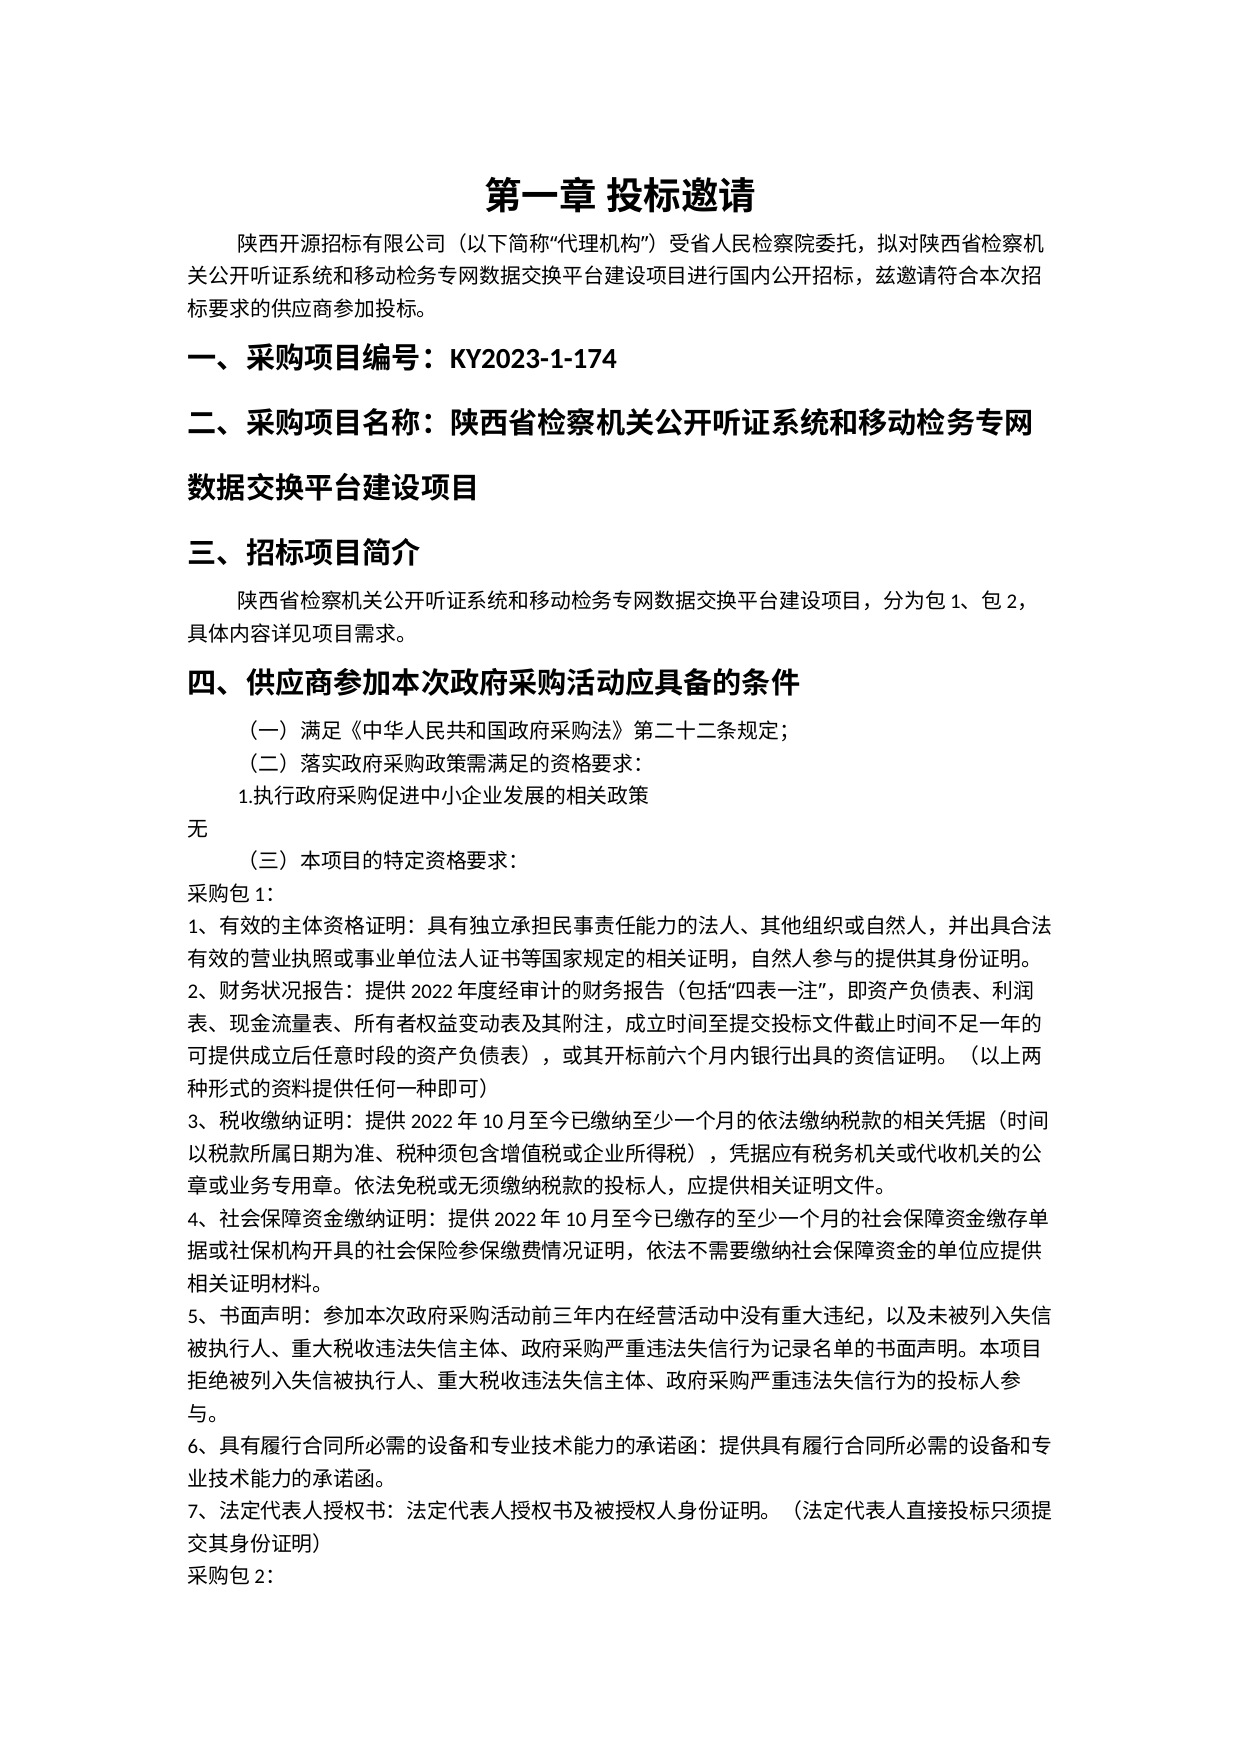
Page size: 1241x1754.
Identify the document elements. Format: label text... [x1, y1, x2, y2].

text 采购包2： [187, 1559, 1053, 1592]
text 3、税收缴纳证明：提供2022年10月至今已缴纳至少一个月的依法缴纳税款的相关凭据（时间以税款所属日期为准、税种须包含增值税或企业所得税），凭据应有税务机关或代收机关的公章或业务专用章。依法免税或无须缴纳税款的投标人，应提供相关证明文件。 [187, 1104, 1053, 1202]
text 1.执行政府采购促进中小企业发展的相关政策 [187, 779, 1053, 812]
text 第一章 投标邀请 [187, 162, 1053, 227]
text 一、采购项目编号：KY2023-1-174 [187, 324, 1053, 389]
text 三、招标项目简介 [187, 519, 1053, 584]
text 采购包1： [187, 877, 1053, 909]
text 2、财务状况报告：提供2022年度经审计的财务报告（包括“四表一注”，即资产负债表、利润表、现金流量表、所有者权益变动表及其附注，成立时间至提交投标文件截止时间不足一年的可提供成立后任意时段的资产负债表），或其开标前六个月内银行出具的资信证明。（以上两种形式的资料提供任何一种即可） [187, 974, 1053, 1104]
text 二、采购项目名称：陕西省检察机关公开听证系统和移动检务专网数据交换平台建设项目 [187, 389, 1053, 519]
text （二）落实政府采购政策需满足的资格要求： [187, 747, 1053, 779]
text 6、具有履行合同所必需的设备和专业技术能力的承诺函：提供具有履行合同所必需的设备和专业技术能力的承诺函。 [187, 1429, 1053, 1494]
text 4、社会保障资金缴纳证明：提供2022年10月至今已缴存的至少一个月的社会保障资金缴存单据或社保机构开具的社会保险参保缴费情况证明，依法不需要缴纳社会保障资金的单位应提供相关证明材料。 [187, 1202, 1053, 1299]
text （一）满足《中华人民共和国政府采购法》第二十二条规定； [187, 714, 1053, 747]
text 5、书面声明：参加本次政府采购活动前三年内在经营活动中没有重大违纪，以及未被列入失信被执行人、重大税收违法失信主体、政府采购严重违法失信行为记录名单的书面声明。本项目拒绝被列入失信被执行人、重大税收违法失信主体、政府采购严重违法失信行为的投标人参与。 [187, 1299, 1053, 1429]
text （三）本项目的特定资格要求： [187, 844, 1053, 877]
text 7、法定代表人授权书：法定代表人授权书及被授权人身份证明。（法定代表人直接投标只须提交其身份证明） [187, 1494, 1053, 1559]
text 陕西开源招标有限公司（以下简称“代理机构”）受省人民检察院委托，拟对陕西省检察机关公开听证系统和移动检务专网数据交换平台建设项目进行国内公开招标，兹邀请符合本次招标要求的供应商参加投标。 [187, 227, 1053, 324]
text 陕西省检察机关公开听证系统和移动检务专网数据交换平台建设项目，分为包1、包2，具体内容详见项目需求。 [187, 584, 1053, 649]
text 1、有效的主体资格证明：具有独立承担民事责任能力的法人、其他组织或自然人，并出具合法有效的营业执照或事业单位法人证书等国家规定的相关证明，自然人参与的提供其身份证明。 [187, 909, 1053, 974]
text 四、供应商参加本次政府采购活动应具备的条件 [187, 649, 1053, 714]
text 无 [187, 812, 1053, 844]
